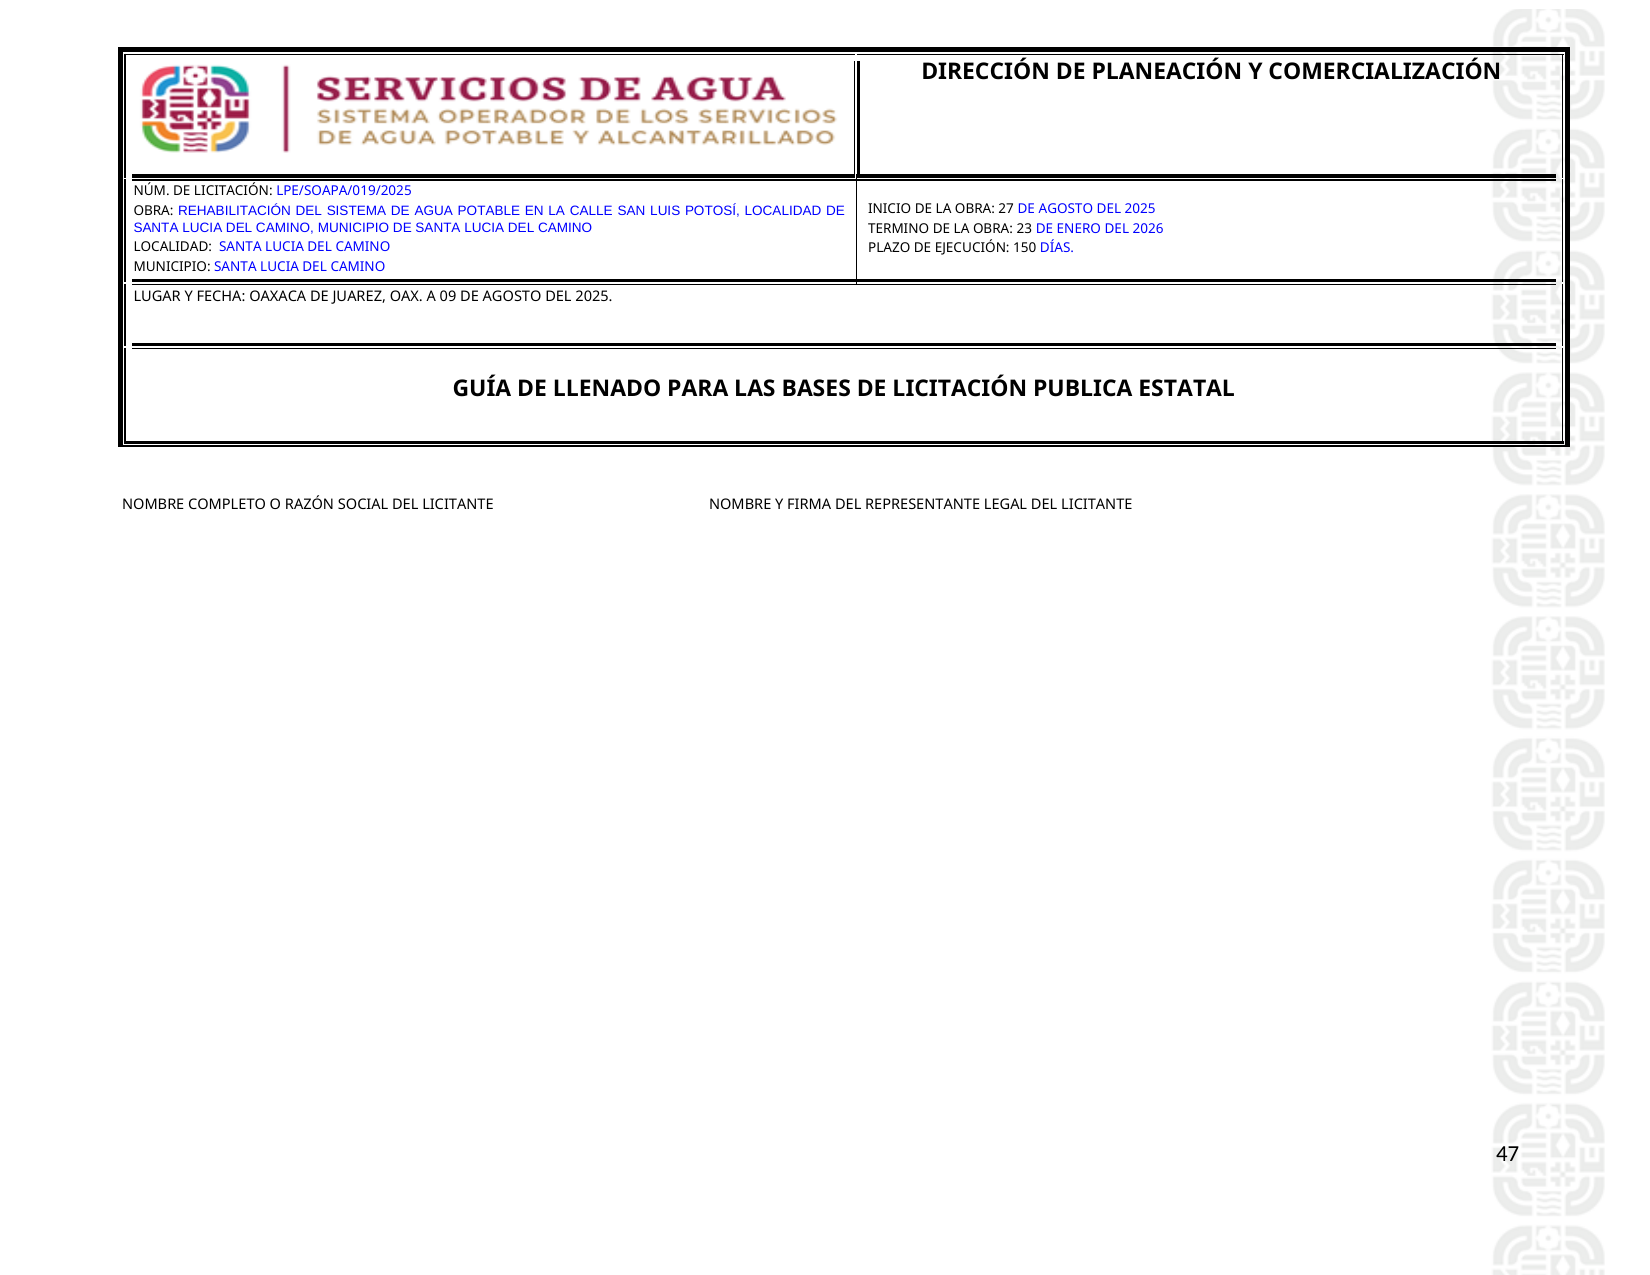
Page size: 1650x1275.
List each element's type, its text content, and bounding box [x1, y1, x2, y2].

picture [1477, 52, 1565, 445]
picture [137, 56, 845, 167]
picture [1477, 9, 1608, 1275]
text NOMBRE COMPLETO O RAZÓN SOCIAL DEL LICITANTE NOMBRE Y FIRMA DEL REPRESENTANTE LEGAL DEL LICITANTE [118, 494, 1519, 513]
